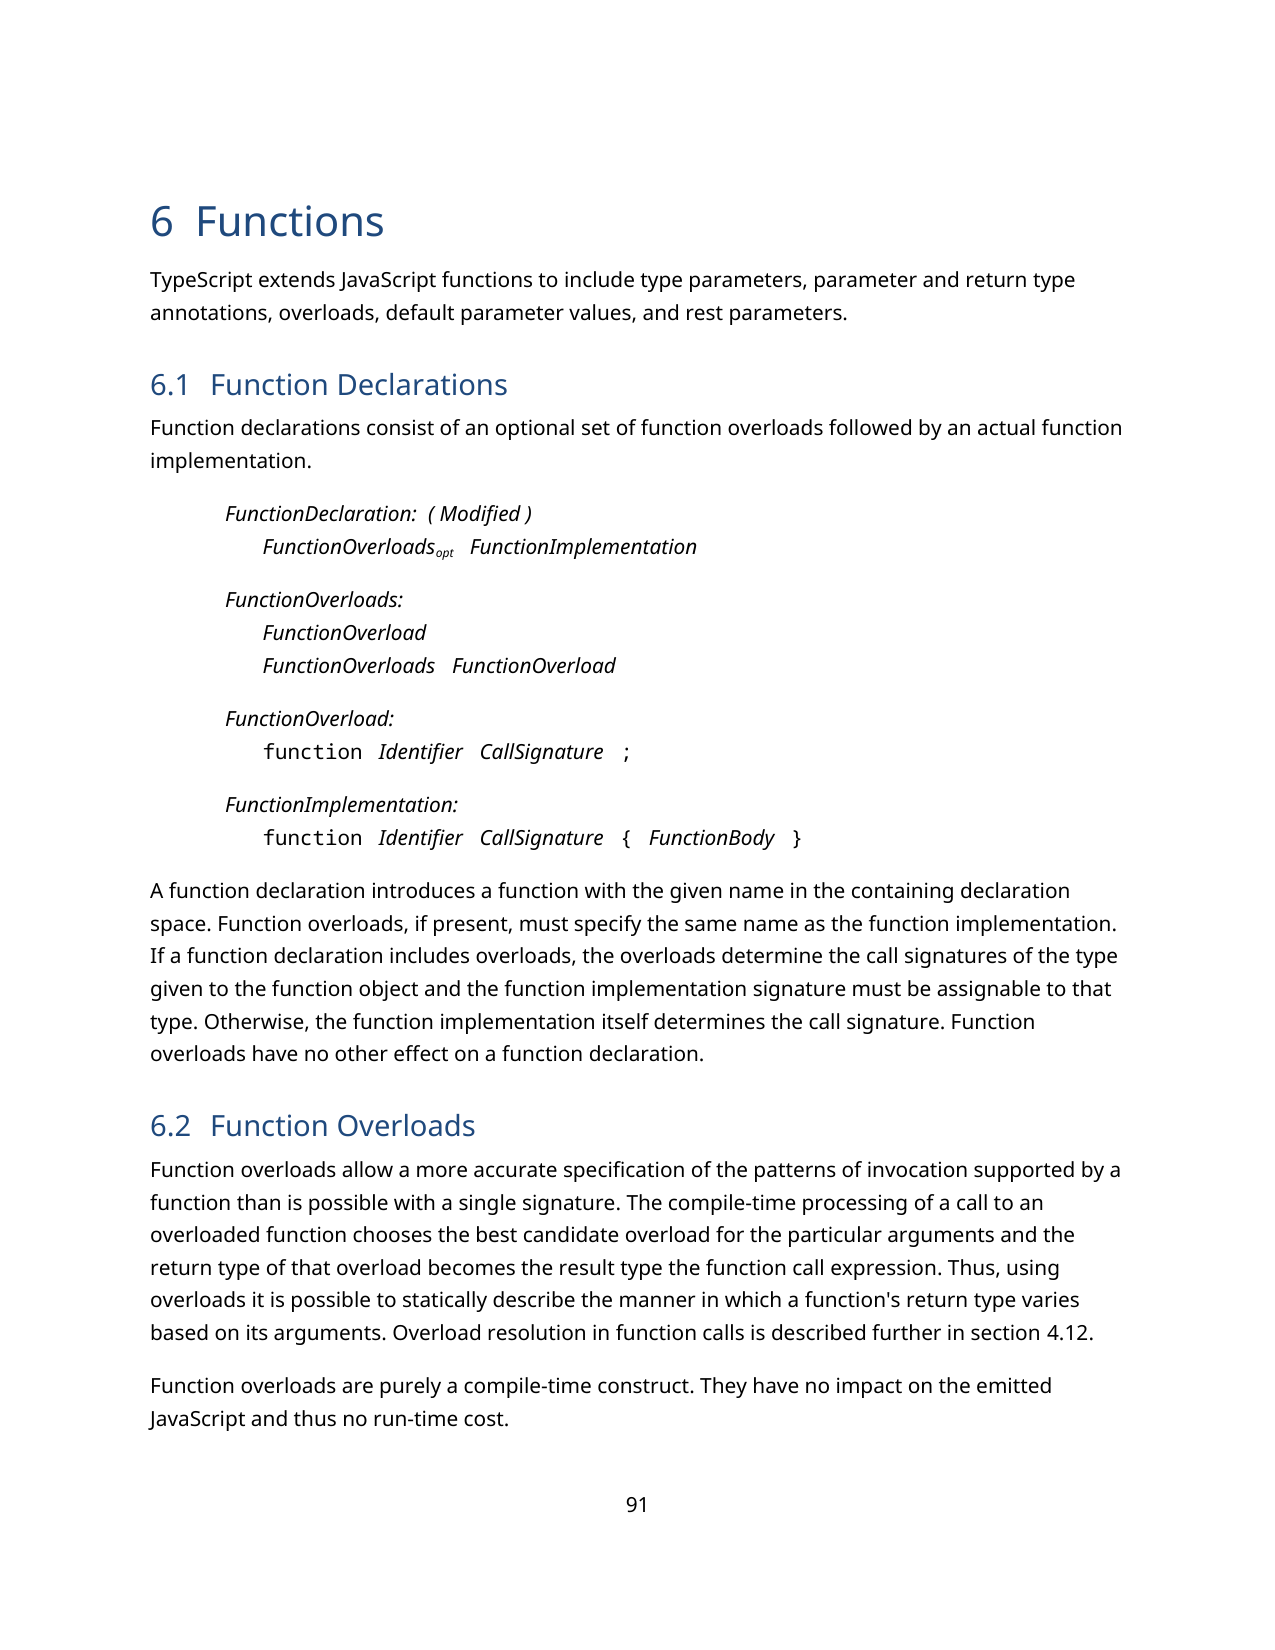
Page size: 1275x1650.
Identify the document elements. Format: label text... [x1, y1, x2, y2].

subtitle Functions [150, 192, 1125, 248]
text Function declarations consist of an optional set of function overloads followed by an actual function implementation. [150, 413, 1125, 474]
text Function overloads are purely a compile-time construct. They have no impact on the emitted JavaScript and thus no run-time cost. [150, 1372, 1125, 1433]
text FunctionOverloads: FunctionOverload FunctionOverloads FunctionOverload [225, 586, 1125, 679]
subtitle Function Declarations [150, 364, 1125, 403]
text TypeScript extends JavaScript functions to include type parameters, parameter and return type annotations, overloads, default parameter values, and rest parameters. [150, 265, 1125, 326]
text FunctionDeclaration: ( Modified ) FunctionOverloadsopt FunctionImplementation [225, 499, 1125, 561]
text FunctionOverload: function Identifier CallSignature ; [225, 704, 1125, 765]
subtitle Function Overloads [150, 1105, 1125, 1145]
text Function overloads allow a more accurate specification of the patterns of invocation supported by a function than is possible with a single signature. The compile-time processing of a call to an overloaded function chooses the best candidate overload for the particular arguments and the return type of that overload becomes the result type the function call expression. Thus, using overloads it is possible to statically describe the manner in which a function's return type varies based on its arguments. Overload resolution in function calls is described further in section 4.12. [150, 1155, 1125, 1347]
text A function declaration introduces a function with the given name in the containing declaration space. Function overloads, if present, must specify the same name as the function implementation. If a function declaration includes overloads, the overloads determine the call signatures of the type given to the function object and the function implementation signature must be assignable to that type. Otherwise, the function implementation itself determines the call signature. Function overloads have no other effect on a function declaration. [150, 876, 1125, 1068]
text FunctionImplementation: function Identifier CallSignature { FunctionBody } [225, 790, 1125, 851]
